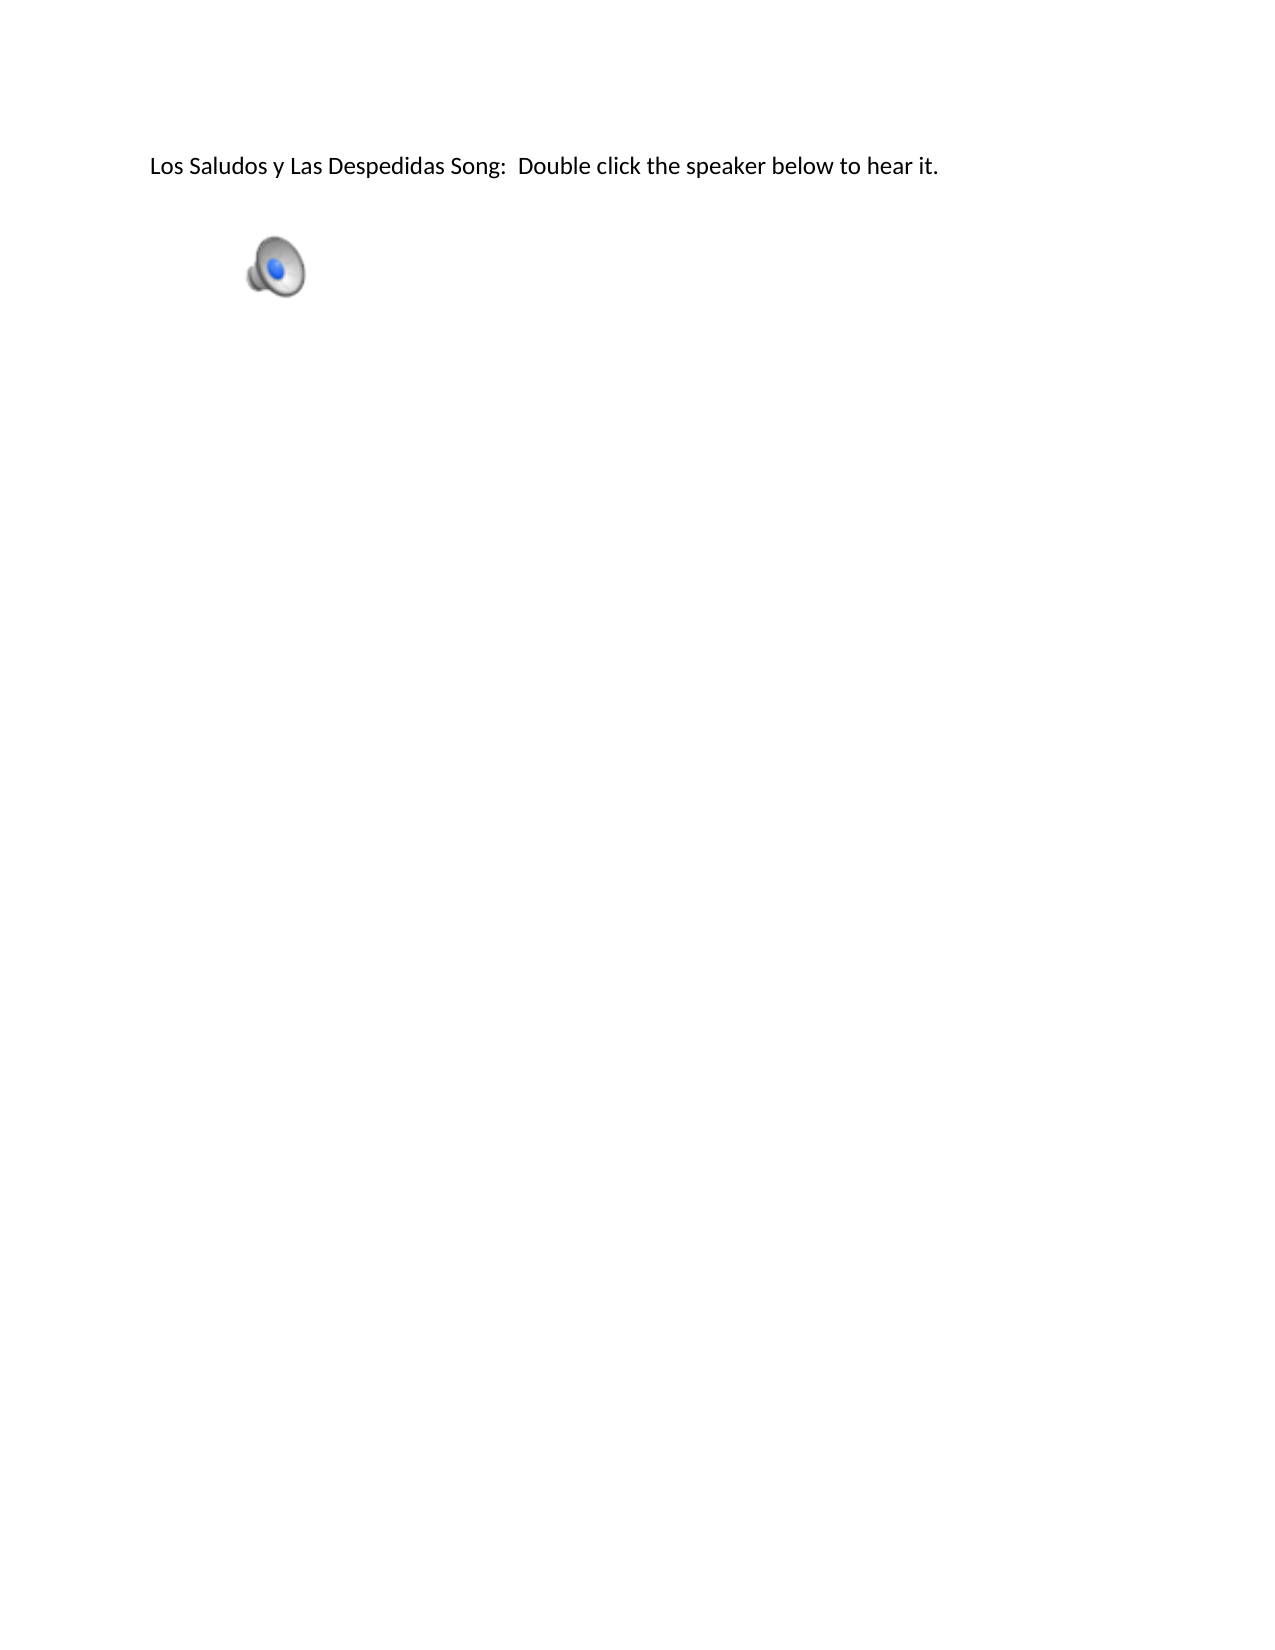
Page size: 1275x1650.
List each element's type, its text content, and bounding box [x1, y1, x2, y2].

text Los Saludos y Las Despedidas Song: Double click the speaker below to hear it. [150, 150, 1125, 181]
picture [150, 211, 400, 326]
